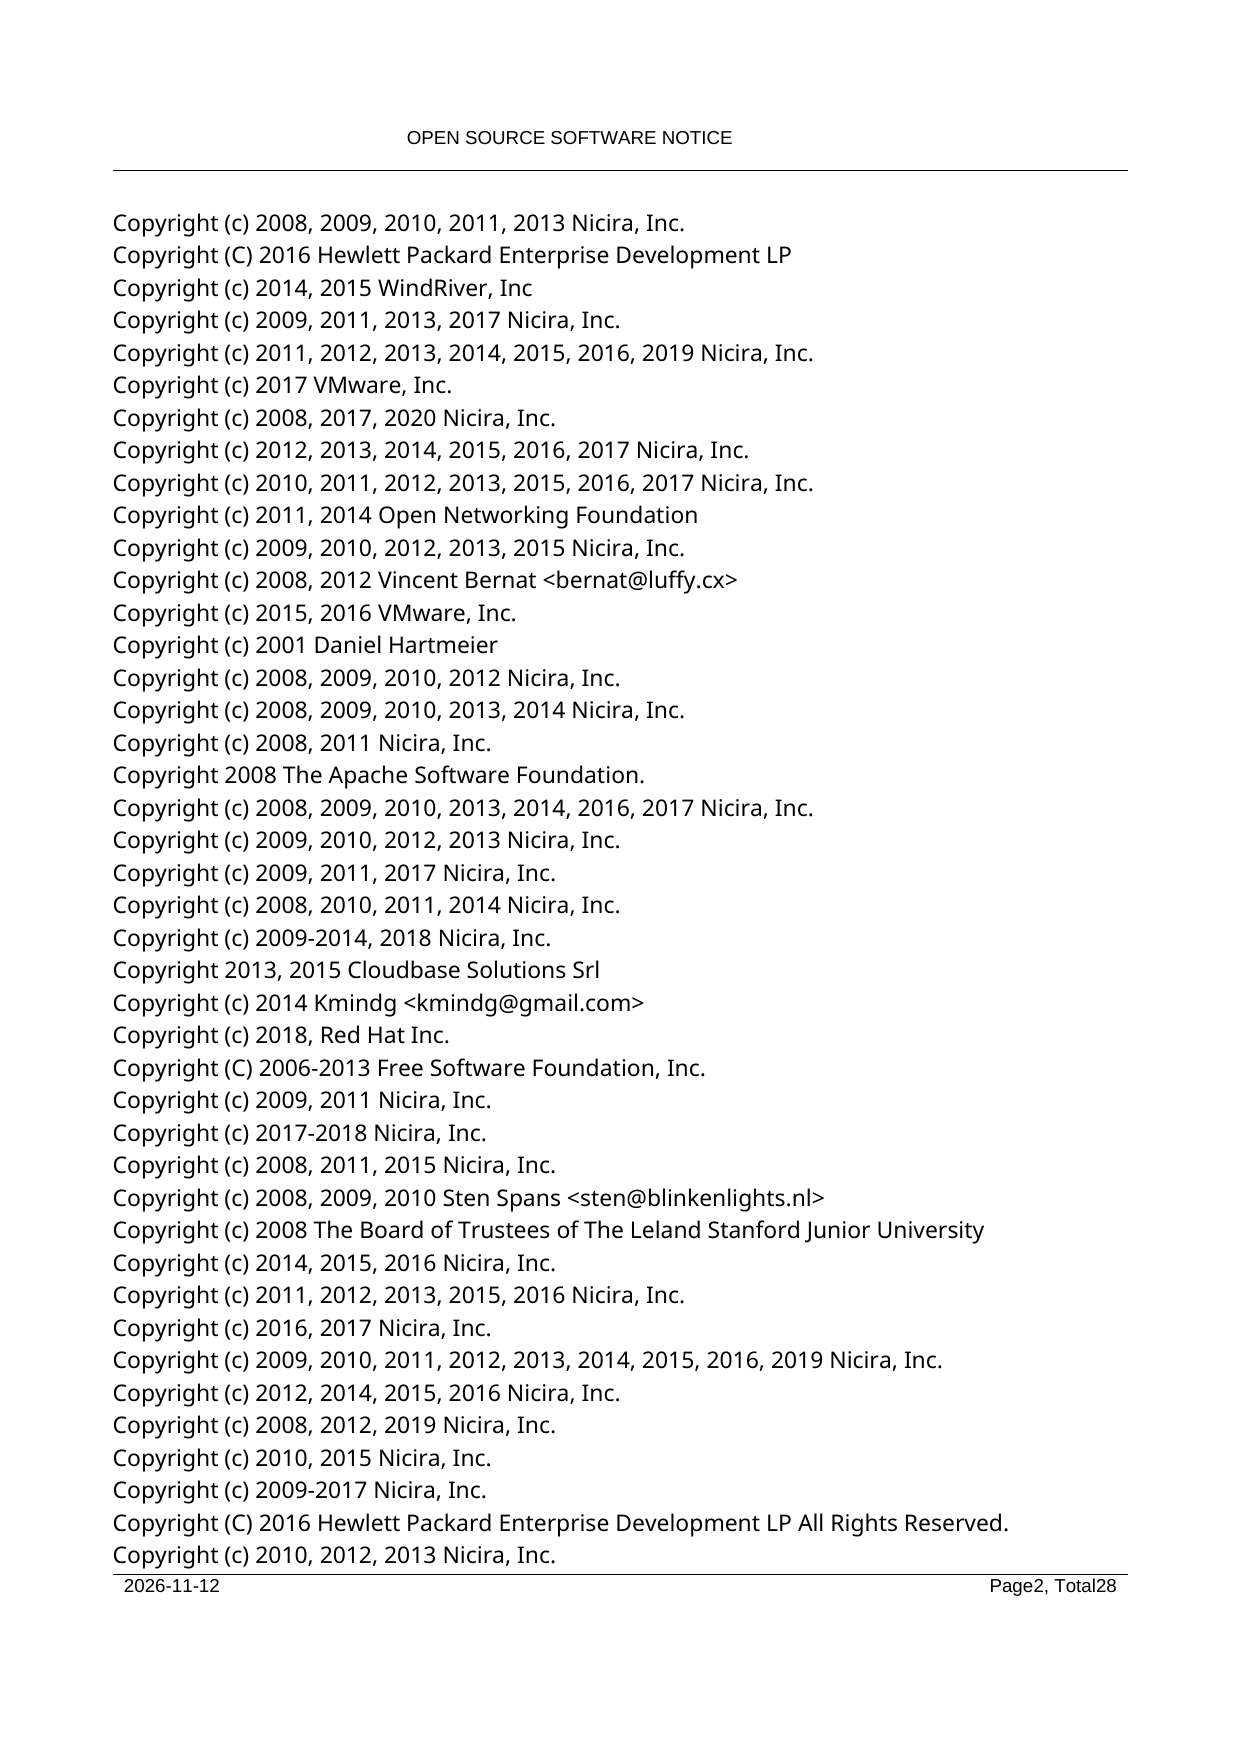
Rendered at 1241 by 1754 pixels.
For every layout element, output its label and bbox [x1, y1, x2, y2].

text [112, 206, 1128, 1571]
